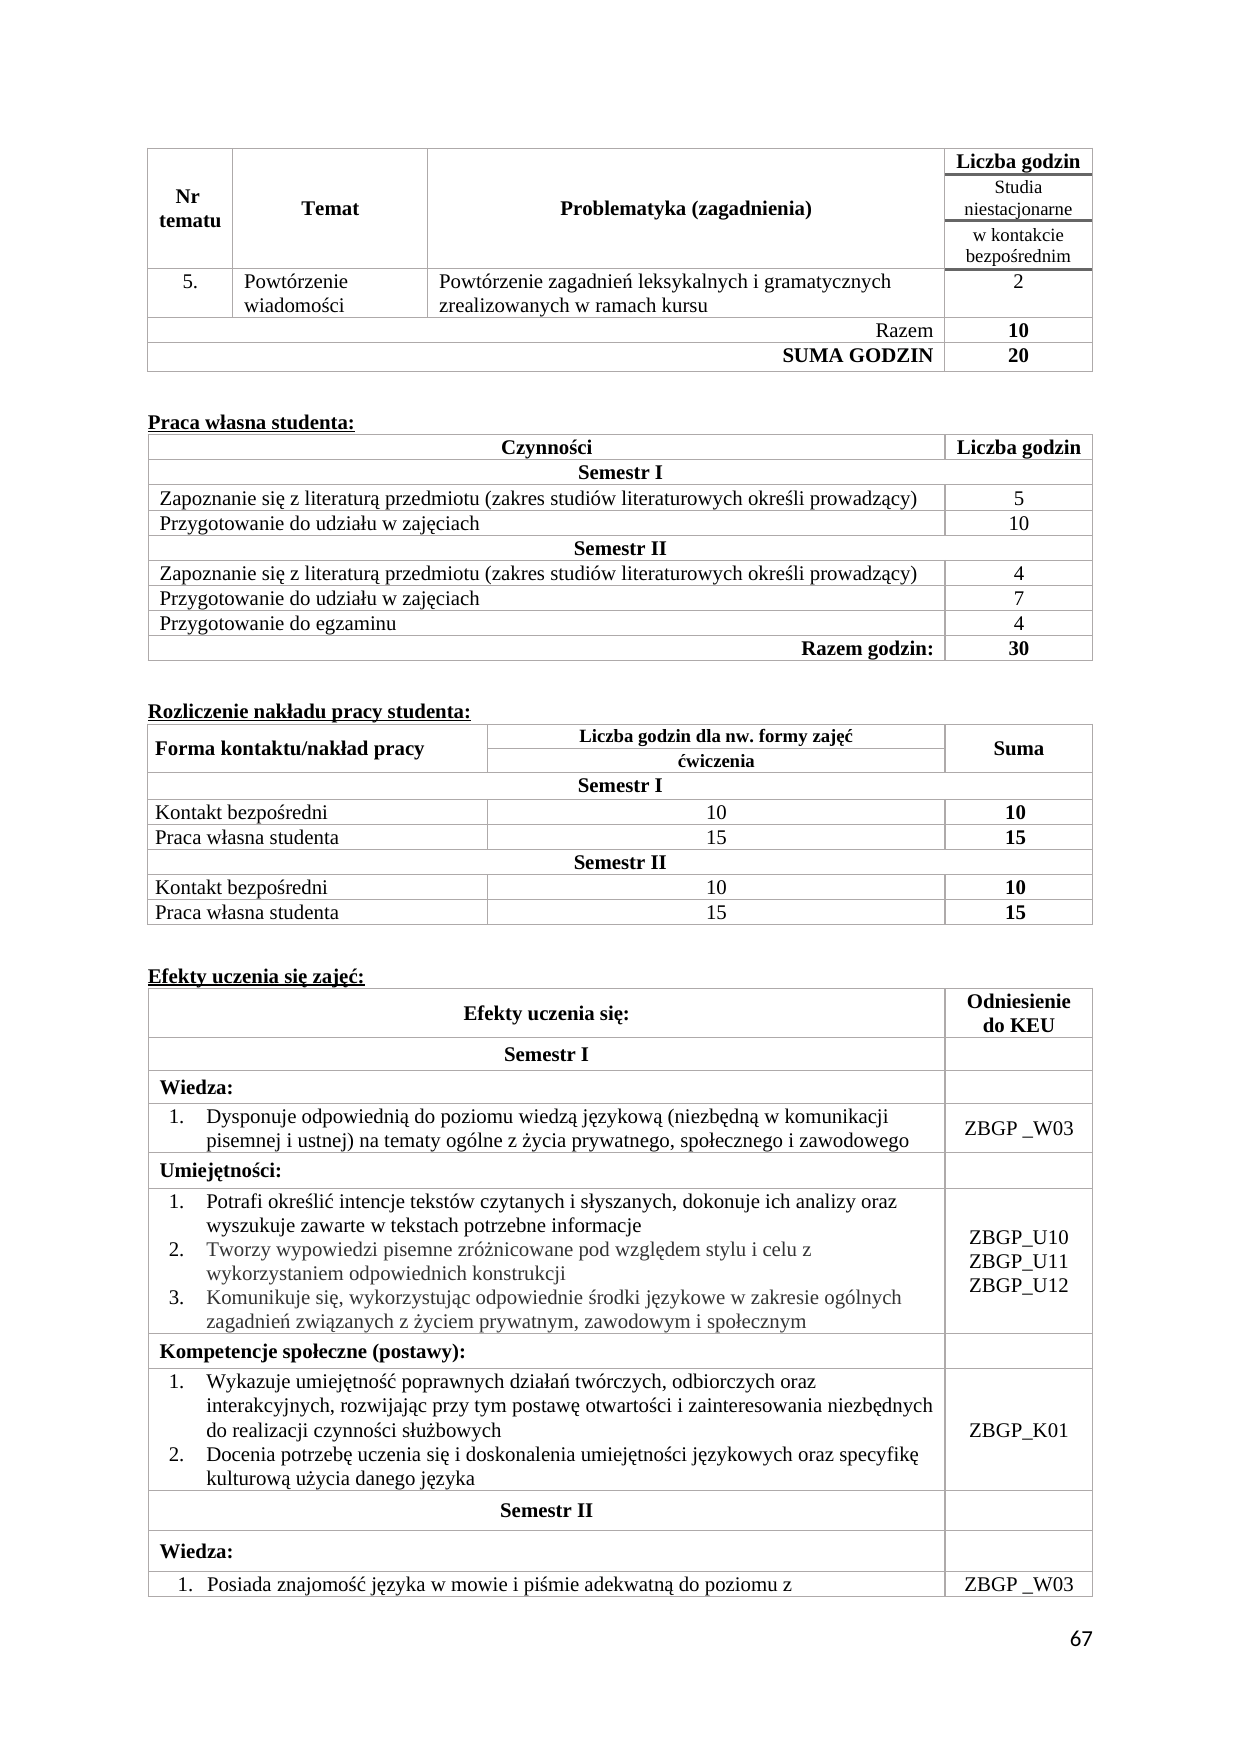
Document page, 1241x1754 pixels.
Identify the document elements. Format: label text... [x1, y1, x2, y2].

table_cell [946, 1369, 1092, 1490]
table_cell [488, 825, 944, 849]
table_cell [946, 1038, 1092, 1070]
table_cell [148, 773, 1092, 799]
text Praca własna studenta: [148, 410, 1093, 434]
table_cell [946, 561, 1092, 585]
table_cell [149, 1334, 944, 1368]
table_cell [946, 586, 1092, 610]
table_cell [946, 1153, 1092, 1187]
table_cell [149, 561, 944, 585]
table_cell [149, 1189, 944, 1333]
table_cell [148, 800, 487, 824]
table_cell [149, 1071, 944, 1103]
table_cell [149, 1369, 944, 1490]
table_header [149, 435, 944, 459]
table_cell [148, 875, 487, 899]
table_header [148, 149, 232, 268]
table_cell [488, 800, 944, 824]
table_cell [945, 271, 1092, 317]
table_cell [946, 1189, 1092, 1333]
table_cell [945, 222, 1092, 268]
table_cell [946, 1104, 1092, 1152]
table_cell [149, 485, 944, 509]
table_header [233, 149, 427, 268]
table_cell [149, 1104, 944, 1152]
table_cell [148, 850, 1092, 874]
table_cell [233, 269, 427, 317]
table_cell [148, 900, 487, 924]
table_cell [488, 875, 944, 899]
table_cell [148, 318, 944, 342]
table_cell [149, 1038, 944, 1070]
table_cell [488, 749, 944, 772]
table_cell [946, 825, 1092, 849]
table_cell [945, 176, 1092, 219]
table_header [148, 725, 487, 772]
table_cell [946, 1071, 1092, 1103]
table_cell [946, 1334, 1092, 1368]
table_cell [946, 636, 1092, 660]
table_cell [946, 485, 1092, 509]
text Rozliczenie nakładu pracy studenta: [148, 699, 1093, 723]
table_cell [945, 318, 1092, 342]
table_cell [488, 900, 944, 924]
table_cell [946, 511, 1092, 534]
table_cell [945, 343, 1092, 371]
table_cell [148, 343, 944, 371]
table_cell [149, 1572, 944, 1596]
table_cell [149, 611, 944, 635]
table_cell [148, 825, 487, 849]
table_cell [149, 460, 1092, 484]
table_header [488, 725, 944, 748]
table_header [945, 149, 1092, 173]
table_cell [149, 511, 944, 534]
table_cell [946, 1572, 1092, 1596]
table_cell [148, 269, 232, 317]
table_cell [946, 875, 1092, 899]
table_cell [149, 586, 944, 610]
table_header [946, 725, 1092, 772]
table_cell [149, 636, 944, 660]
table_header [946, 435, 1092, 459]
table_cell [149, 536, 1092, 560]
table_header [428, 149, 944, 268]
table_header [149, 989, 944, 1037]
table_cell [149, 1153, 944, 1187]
text Efekty uczenia się zajęć: [148, 964, 1093, 988]
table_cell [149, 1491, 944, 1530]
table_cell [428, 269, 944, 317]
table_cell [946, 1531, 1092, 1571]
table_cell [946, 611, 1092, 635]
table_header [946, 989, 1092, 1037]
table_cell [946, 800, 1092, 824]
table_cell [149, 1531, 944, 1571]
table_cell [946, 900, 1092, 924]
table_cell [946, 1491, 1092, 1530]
